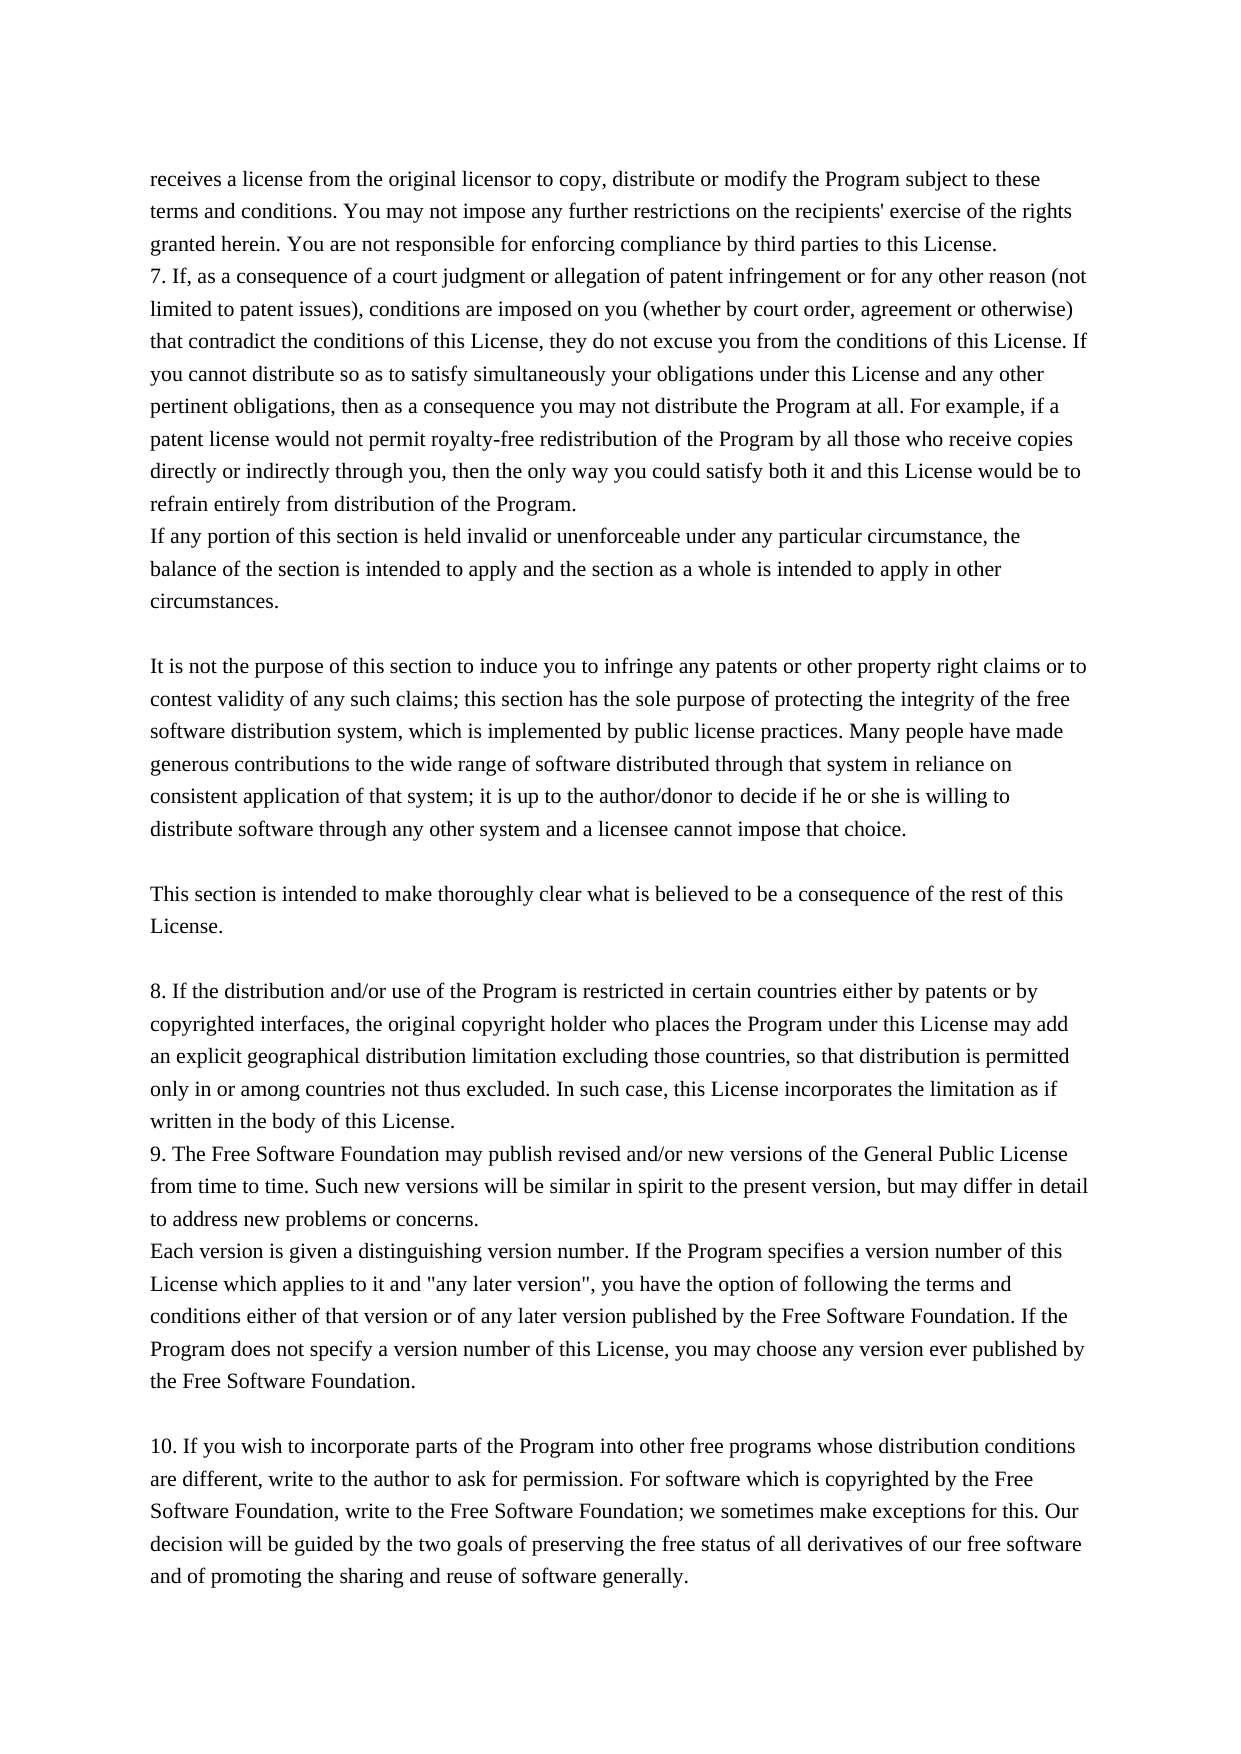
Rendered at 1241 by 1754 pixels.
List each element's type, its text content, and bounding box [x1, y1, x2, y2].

text 8. If the distribution and/or use of the Program is restricted in certain countries either by patents or by copyrighted interfaces, the original copyright holder who places the Program under this License may add an explicit geographical distribution limitation excluding those countries, so that distribution is permitted only in or among countries not thus excluded. In such case, this License incorporates the limitation as if written in the body of this License. [150, 974, 1090, 1137]
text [150, 162, 1090, 259]
text This section is intended to make thoroughly clear what is believed to be a consequence of the rest of this License. [150, 877, 1090, 942]
text 9. The Free Software Foundation may publish revised and/or new versions of the General Public License from time to time. Such new versions will be similar in spirit to the present version, but may differ in detail to address new problems or concerns. [150, 1137, 1090, 1234]
text 7. If, as a consequence of a court judgment or allegation of patent infringement or for any other reason (not limited to patent issues), conditions are imposed on you (whether by court order, agreement or otherwise) that contradict the conditions of this License, they do not excuse you from the conditions of this License. If you cannot distribute so as to satisfy simultaneously your obligations under this License and any other pertinent obligations, then as a consequence you may not distribute the Program at all. For example, if a patent license would not permit royalty-free redistribution of the Program by all those who receive copies directly or indirectly through you, then the only way you could satisfy both it and this License would be to refrain entirely from distribution of the Program. [150, 259, 1090, 519]
text It is not the purpose of this section to induce you to infringe any patents or other property right claims or to contest validity of any such claims; this section has the sole purpose of protecting the integrity of the free software distribution system, which is implemented by public license practices. Many people have made generous contributions to the wide range of software distributed through that system in reliance on consistent application of that system; it is up to the author/donor to decide if he or she is willing to distribute software through any other system and a licensee cannot impose that choice. [150, 649, 1090, 844]
text 10. If you wish to incorporate parts of the Program into other free programs whose distribution conditions are different, write to the author to ask for permission. For software which is copyrighted by the Free Software Foundation, write to the Free Software Foundation; we sometimes make exceptions for this. Our decision will be guided by the two goals of preserving the free status of all derivatives of our free software and of promoting the sharing and reuse of software generally. [150, 1429, 1090, 1592]
text If any portion of this section is held invalid or unenforceable under any particular circumstance, the balance of the section is intended to apply and the section as a whole is intended to apply in other circumstances. [150, 519, 1090, 617]
text Each version is given a distinguishing version number. If the Program specifies a version number of this License which applies to it and "any later version", you have the option of following the terms and conditions either of that version or of any later version published by the Free Software Foundation. If the Program does not specify a version number of this License, you may choose any version ever published by the Free Software Foundation. [150, 1234, 1090, 1397]
